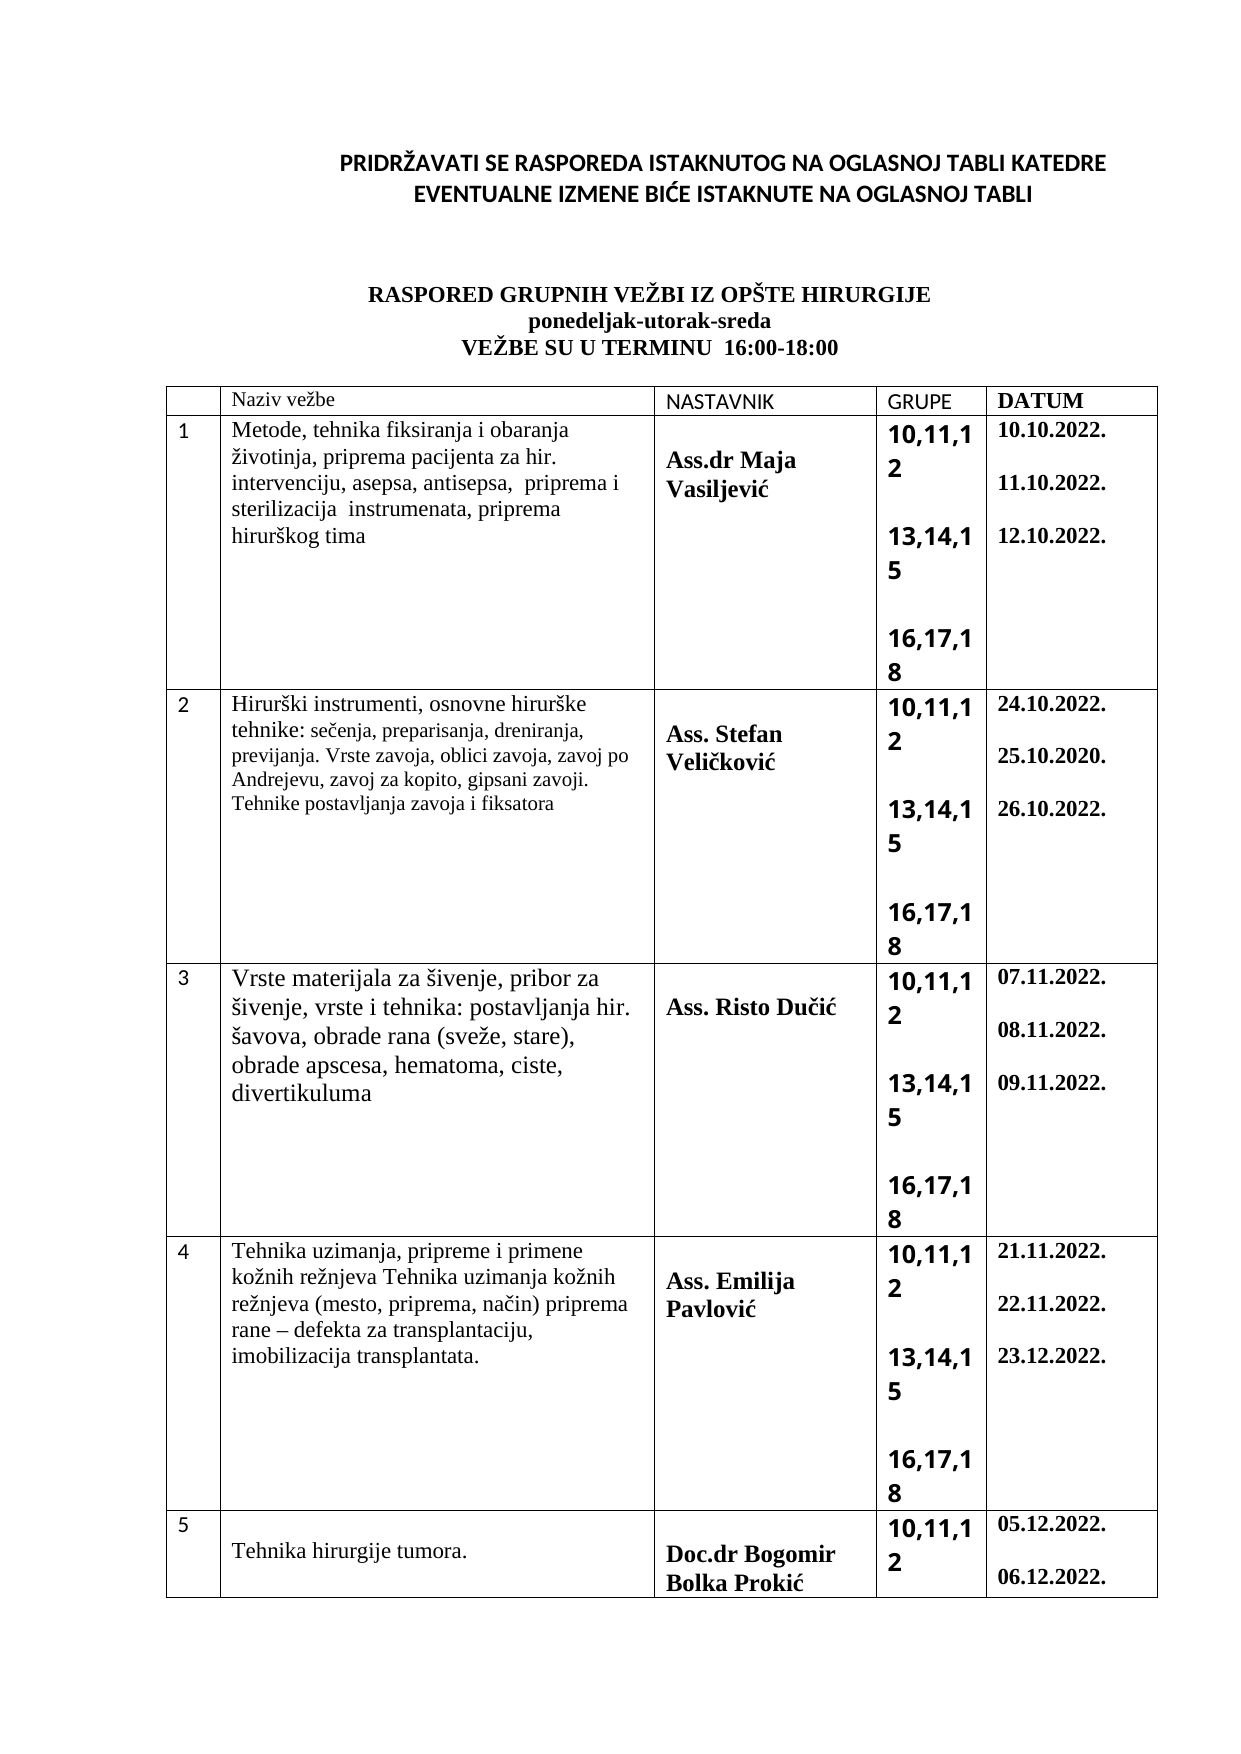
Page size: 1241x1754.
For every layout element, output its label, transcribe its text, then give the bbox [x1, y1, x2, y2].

table_cell 1 [167, 416, 220, 689]
table_cell 24.10.2022. 25.10.2020. 26.10.2022. [987, 690, 1157, 962]
table_cell Ass. Emilija Pavlović [655, 1237, 876, 1509]
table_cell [655, 1511, 876, 1597]
text ponedeljak-utorak-sreda [177, 307, 1122, 333]
table_cell Tehnika uzimanja, pripreme i primene kožnih režnjeva Tehnika uzimanja kožnih režnjeva (mesto, priprema, način) priprema rane – defekta za transplantaciju, imobilizacija transplantata. [221, 1237, 654, 1509]
table_cell 10,11,12 13,14,15 16,17,18 [877, 1237, 986, 1509]
table_cell Vrste materijala za šivenje, pribor za šivenje, vrste i tehnika: postavljanja hir. šavova, obrade rana (sveže, stare), obrade apscesa, hematoma, ciste, divertikuluma [221, 964, 654, 1236]
table_cell 2 [167, 690, 220, 962]
table_header [167, 387, 220, 415]
table_cell Metode, tehnika fiksiranja i obaranja životinja, priprema pacijenta za hir. intervenciju, asepsa, antisepsa, priprema i sterilizacija instrumenata, priprema hirurškog tima [221, 416, 654, 689]
table_cell 3 [167, 964, 220, 1236]
table_cell 10.10.2022. 11.10.2022. 12.10.2022. [987, 416, 1157, 689]
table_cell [987, 1511, 1157, 1597]
table_cell Ass. Stefan Veličković [655, 690, 876, 962]
table_header NASTAVNIK [655, 387, 876, 415]
text VEŽBE SU U TERMINU 16:00-18:00 [177, 333, 1122, 360]
text RASPORED GRUPNIH VEŽBI IZ OPŠTE HIRURGIJE [177, 281, 1122, 307]
table_header DATUM [987, 387, 1157, 415]
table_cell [877, 1511, 986, 1597]
table_cell 5 [167, 1511, 220, 1597]
list PRIDRŽAVATI SE RASPOREDA ISTAKNUTOG NA OGLASNOJ TABLI KATEDRE [325, 148, 1122, 178]
table_cell Ass.dr Maja Vasiljević [655, 416, 876, 689]
table_cell 07.11.2022. 08.11.2022. 09.11.2022. [987, 964, 1157, 1236]
table_cell Ass. Risto Dučić [655, 964, 876, 1236]
list EVENTUALNE IZMENE BIĆE ISTAKNUTE NA OGLASNOJ TABLI [325, 178, 1122, 209]
table_cell 4 [167, 1237, 220, 1509]
table_cell 10,11,12 13,14,15 16,17,18 [877, 416, 986, 689]
table_cell 10,11,12 13,14,15 16,17,18 [877, 964, 986, 1236]
table_header Naziv vežbe [221, 387, 654, 415]
table_header GRUPE [877, 387, 986, 415]
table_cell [221, 1511, 654, 1597]
table_cell 10,11,12 13,14,15 16,17,18 [877, 690, 986, 962]
table_cell 21.11.2022. 22.11.2022. 23.12.2022. [987, 1237, 1157, 1509]
table_cell Hirurški instrumenti, osnovne hirurške tehnike: sečenja, preparisanja, dreniranja, previjanja. Vrste zavoja, oblici zavoja, zavoj po Andrejevu, zavoj za kopito, gipsani zavoji. Tehnike postavljanja zavoja i fiksatora [221, 690, 654, 962]
